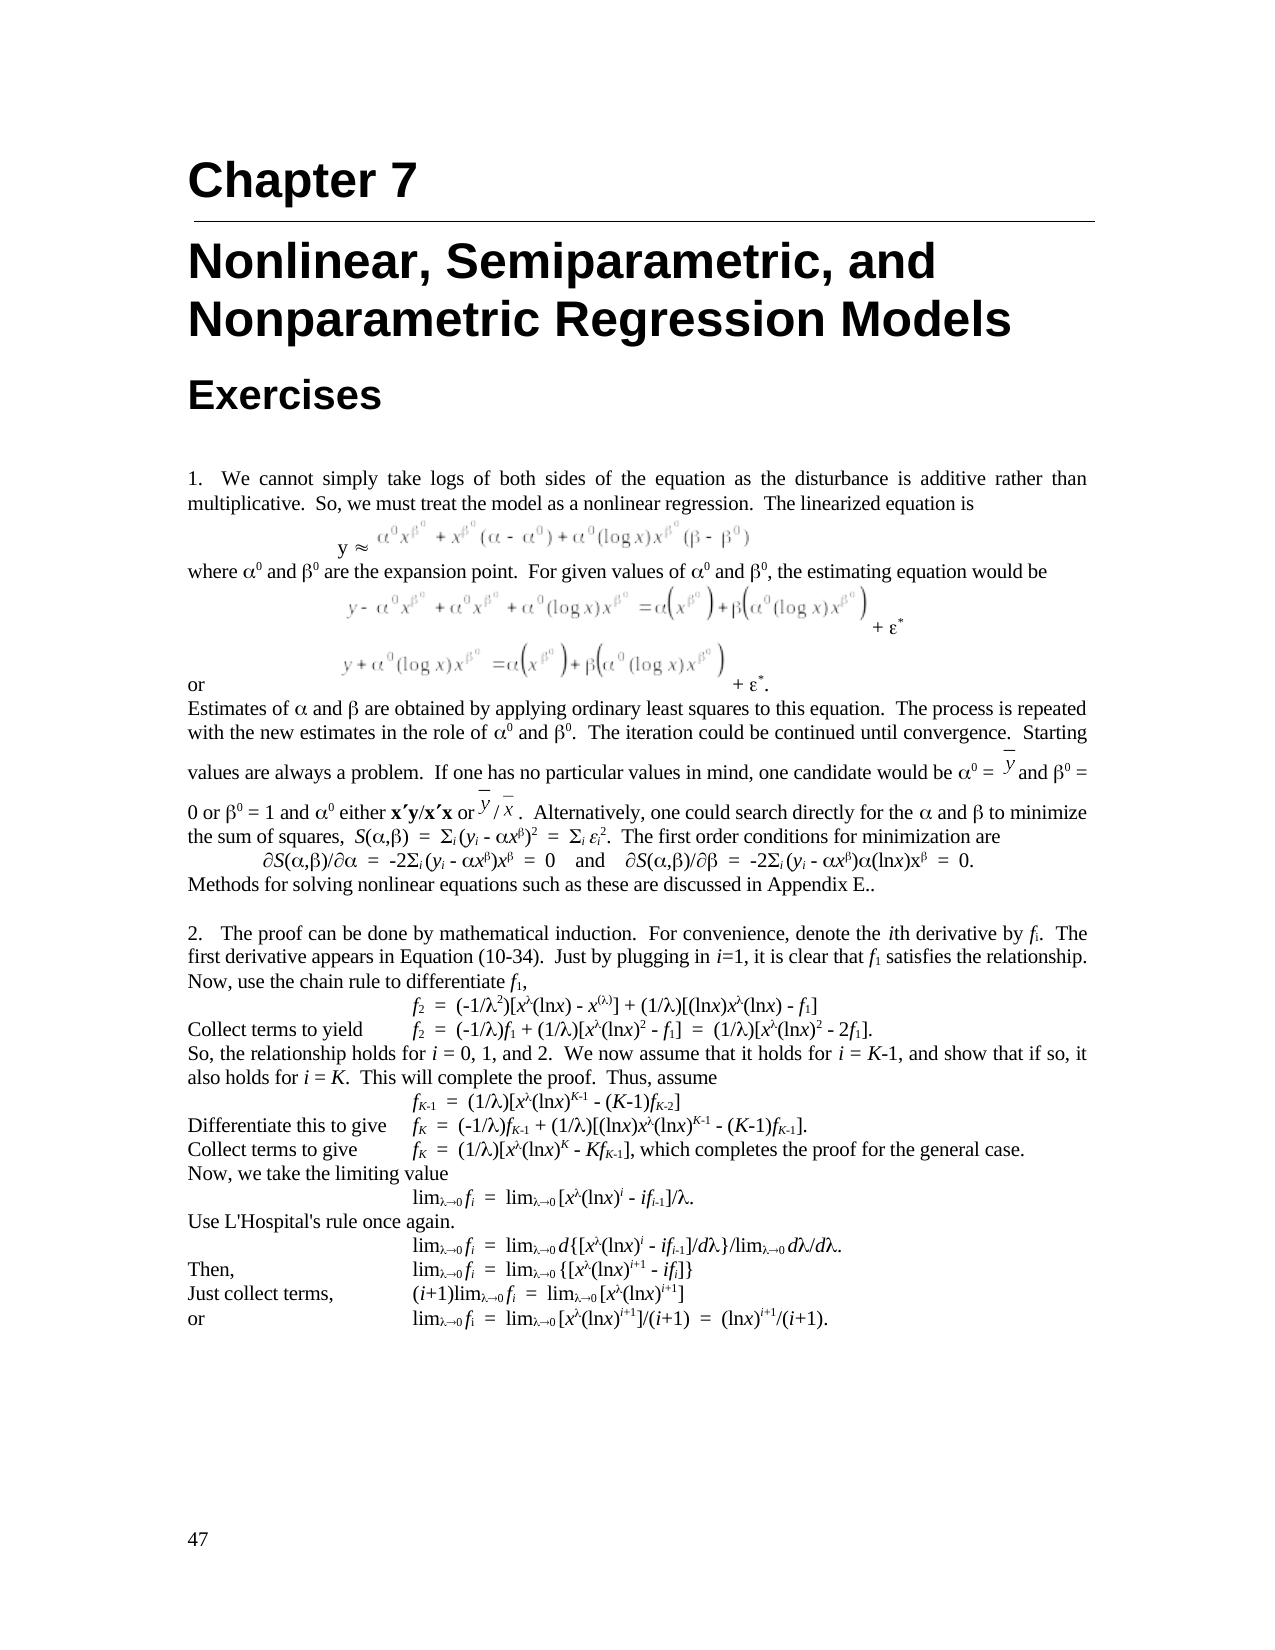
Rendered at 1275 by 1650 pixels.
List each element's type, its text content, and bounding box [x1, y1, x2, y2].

text or + *. [187, 639, 1087, 696]
text f2 = (-1/2)[x(lnx) - x()] + (1/)[(lnx)x(lnx) - f1] [187, 993, 1087, 1017]
text + * [187, 583, 1087, 639]
text or lim0 fi = lim0 [x(lnx)i+1]/(i+1) = (lnx)i+1/(i+1). [187, 1305, 1087, 1329]
subtitle Chapter 7 [187, 150, 1087, 207]
text Collect terms to give fK = (1/)[x(lnx)K - KfK-1], which completes the proof for the general case. [187, 1137, 1087, 1161]
text where 0 and 0 are the expansion point. For given values of 0 and 0, the estimating equation would be [187, 559, 1087, 583]
text Differentiate this to give fK = (-1/)fK-1 + (1/)[(lnx)x(lnx)K-1 - (K-1)fK-1]. [187, 1113, 1087, 1137]
text S(,)/ = -2i (yi - x)x = 0 and S(,)/ = -2i (yi - x)(lnx)x = 0. [187, 848, 1087, 872]
text Use L'Hospital's rule once again. [187, 1209, 1087, 1233]
text lim0 fi = lim0 d{[x(lnx)i - ifi-1]/d}/lim0 d/d. [187, 1233, 1087, 1257]
text fK-1 = (1/)[x(lnx)K-1 - (K-1)fK-2] [187, 1089, 1087, 1113]
text Estimates of and are obtained by applying ordinary least squares to this equation. The process is repeated with the new estimates in the role of 0 and 0. The iteration could be continued until convergence. Starting values are always a problem. If one has no particular values in mind, one candidate would be 0 = and 0 = 0 or 0 = 1 and 0 either xy/xx or/. Alternatively, one could search directly for the and to minimize the sum of squares, S(,) = i (yi - x)2 = i i2. The first order conditions for minimization are [187, 696, 1087, 848]
text y [187, 514, 1087, 559]
text Just collect terms, (i+1)lim0 fi = lim0 [x(lnx)i+1] [187, 1281, 1087, 1305]
text Then, lim0 fi = lim0 {[x(lnx)i+1 - ifi]} [187, 1257, 1087, 1281]
text Collect terms to yield f2 = (-1/)f1 + (1/)[x(lnx)2 - f1] = (1/)[x(lnx)2 - 2f1]. [187, 1017, 1087, 1041]
text Methods for solving nonlinear equations such as these are discussed in Appendix E.. [187, 872, 1087, 896]
text Now, we take the limiting value [187, 1161, 1087, 1185]
subtitle Nonlinear, Semiparametric, and Nonparametric Regression Models [187, 231, 1087, 346]
text Exercises [187, 371, 1087, 418]
text lim0 fi = lim0 [x(lnx)i - ifi-1]/. [187, 1185, 1087, 1209]
text 2. The proof can be done by mathematical induction. For convenience, denote the ith derivative by fi. The first derivative appears in Equation (10-34). Just by plugging in i=1, it is clear that f1 satisfies the relationship. Now, use the chain rule to differentiate f1, [187, 920, 1087, 993]
text So, the relationship holds for i = 0, 1, and 2. We now assume that it holds for i = K-1, and show that if so, it also holds for i = K. This will complete the proof. Thus, assume [187, 1041, 1087, 1089]
text 1. We cannot simply take logs of both sides of the equation as the disturbance is additive rather than multiplicative. So, we must treat the model as a nonlinear regression. The linearized equation is [187, 466, 1087, 514]
